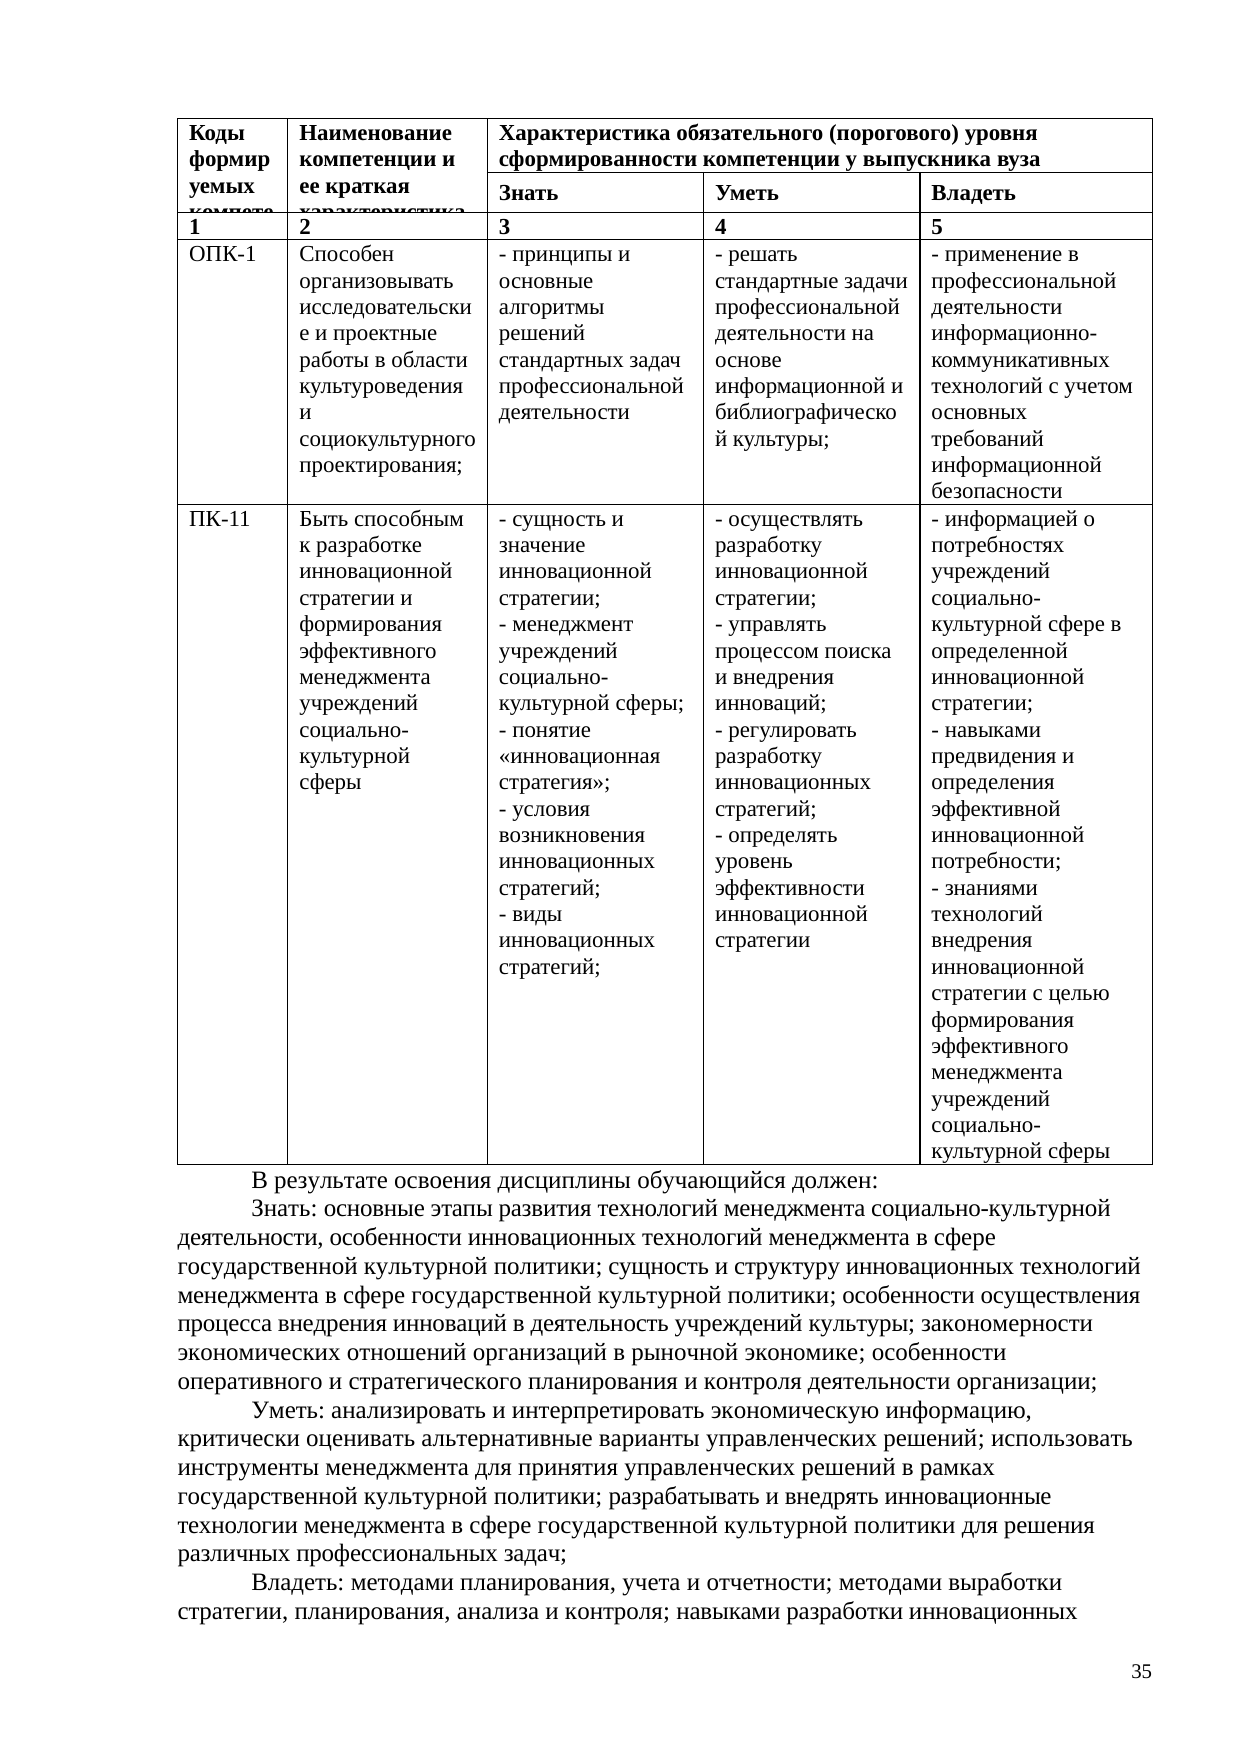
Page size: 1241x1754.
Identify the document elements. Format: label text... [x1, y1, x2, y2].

table_cell 5 [921, 213, 1152, 239]
table_cell ПК-11 [178, 505, 287, 1164]
table_cell Знать [488, 173, 703, 212]
text Уметь: анализировать и интерпретировать экономическую информацию, критически оценивать альтернативные варианты управленческих решений; использовать инструменты менеджмента для принятия управленческих решений в рамках государственной культурной политики; разрабатывать и внедрять инновационные технологии менеджмента в сфере государственной культурной политики для решения различных профессиональных задач; [177, 1395, 1152, 1567]
table_cell - сущность и значение инновационной стратегии; - менеджмент учреждений социально-культурной сферы; - понятие «инновационная стратегия»; - условия возникновения инновационных стратегий; - виды инновационных стратегий; [488, 505, 703, 1164]
table_cell ОПК-1 [178, 240, 287, 504]
table_cell Способен организовывать исследовательские и проектные работы в области культуроведения и социокультурного проектирования; [288, 240, 487, 504]
table_cell Быть способным к разработке инновационной стратегии и формирования эффективного менеджмента учреждений социально-культурной сферы [288, 505, 487, 1164]
table_header Наименование компетенции и ее краткая характеристика [288, 119, 487, 212]
table_cell 4 [704, 213, 919, 239]
table_cell - применение в профессиональной деятельности информационно-коммуникативных технологий с учетом основных требований информационной безопасности [921, 240, 1152, 504]
text В результате освоения дисциплины обучающийся должен: [177, 1165, 1152, 1193]
table_cell - принципы и основные алгоритмы решений стандартных задач профессиональной деятельности [488, 240, 703, 504]
table_cell Владеть [921, 173, 1152, 212]
table_cell - решать стандартные задачи профессиональной деятельности на основе информационной и библиографической культуры; [704, 240, 919, 504]
table_cell 1 [178, 213, 287, 239]
table_cell - осуществлять разработку инновационной стратегии; - управлять процессом поиска и внедрения инноваций; - регулировать разработку инновационных стратегий; - определять уровень эффективности инновационной стратегии [704, 505, 919, 1164]
table_cell 3 [488, 213, 703, 239]
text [177, 1567, 1152, 1625]
table_cell Уметь [704, 173, 919, 212]
table_header Коды формируемых компетенций [178, 119, 287, 212]
table_header Характеристика обязательного (порогового) уровня сформированности компетенции у выпускника вуза [488, 119, 1152, 172]
table_cell 2 [288, 213, 487, 239]
table_cell - информацией о потребностях учреждений социально-культурной сфере в определенной инновационной стратегии; - навыками предвидения и определения эффективной инновационной потребности; - знаниями технологий внедрения инновационной стратегии с целью формирования эффективного менеджмента учреждений социально-культурной сферы [921, 505, 1152, 1164]
text Знать: основные этапы развития технологий менеджмента социально-культурной деятельности, особенности инновационных технологий менеджмента в сфере государственной культурной политики; сущность и структуру инновационных технологий менеджмента в сфере государственной культурной политики; особенности осуществления процесса внедрения инноваций в деятельность учреждений культуры; закономерности экономических отношений организаций в рыночной экономике; особенности оперативного и стратегического планирования и контроля деятельности организации; [177, 1193, 1152, 1395]
